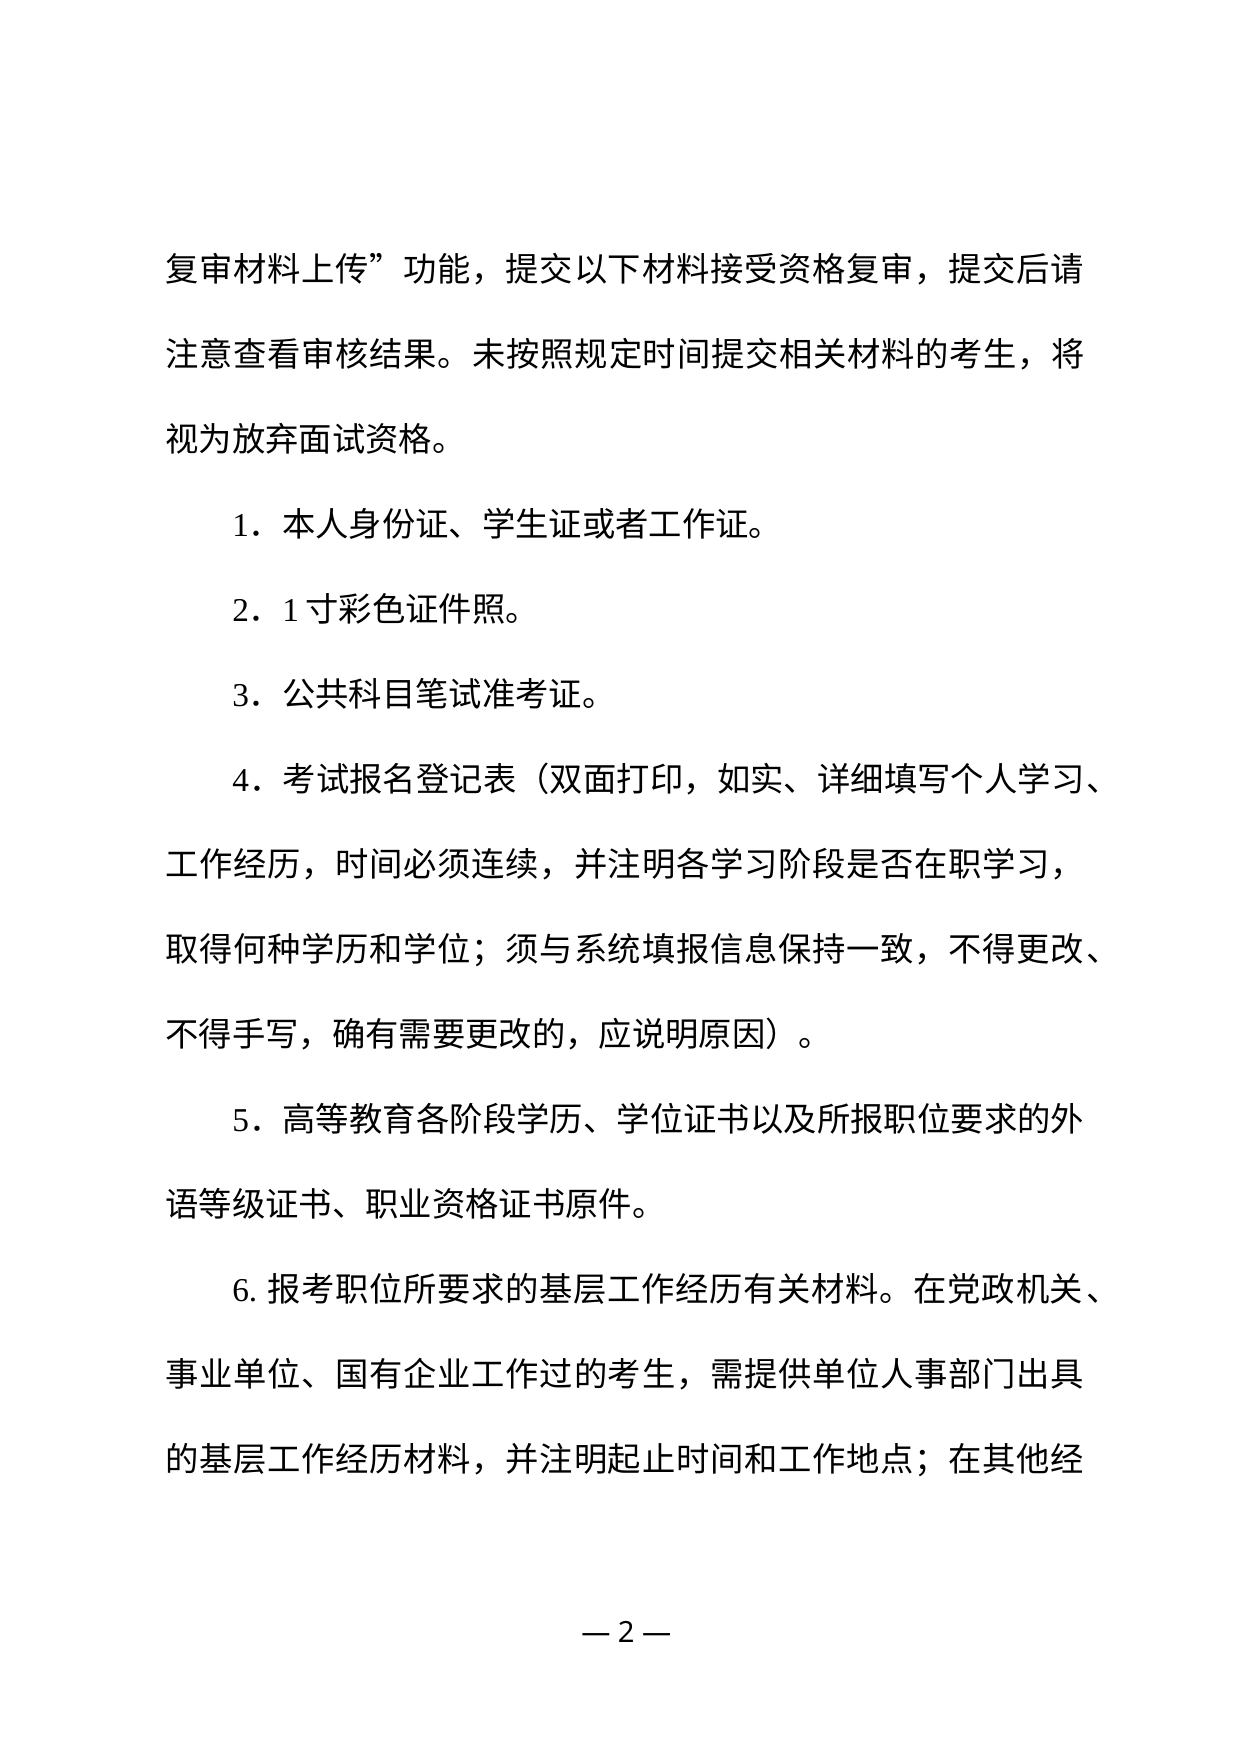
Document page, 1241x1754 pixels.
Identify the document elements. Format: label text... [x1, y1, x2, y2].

text 1．本人身份证、学生证或者工作证。 [165, 479, 1087, 564]
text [165, 224, 1087, 479]
text 4．考试报名登记表（双面打印，如实、详细填写个人学习、工作经历，时间必须连续，并注明各学习阶段是否在职学习，取得何种学历和学位；须与系统填报信息保持一致，不得更改、不得手写，确有需要更改的，应说明原因）。 [165, 734, 1087, 1074]
text 5．高等教育各阶段学历、学位证书以及所报职位要求的外语等级证书、职业资格证书原件。 [165, 1074, 1087, 1244]
text 2．1寸彩色证件照。 [165, 564, 1087, 649]
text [165, 1244, 1087, 1499]
text 3．公共科目笔试准考证。 [165, 649, 1087, 734]
